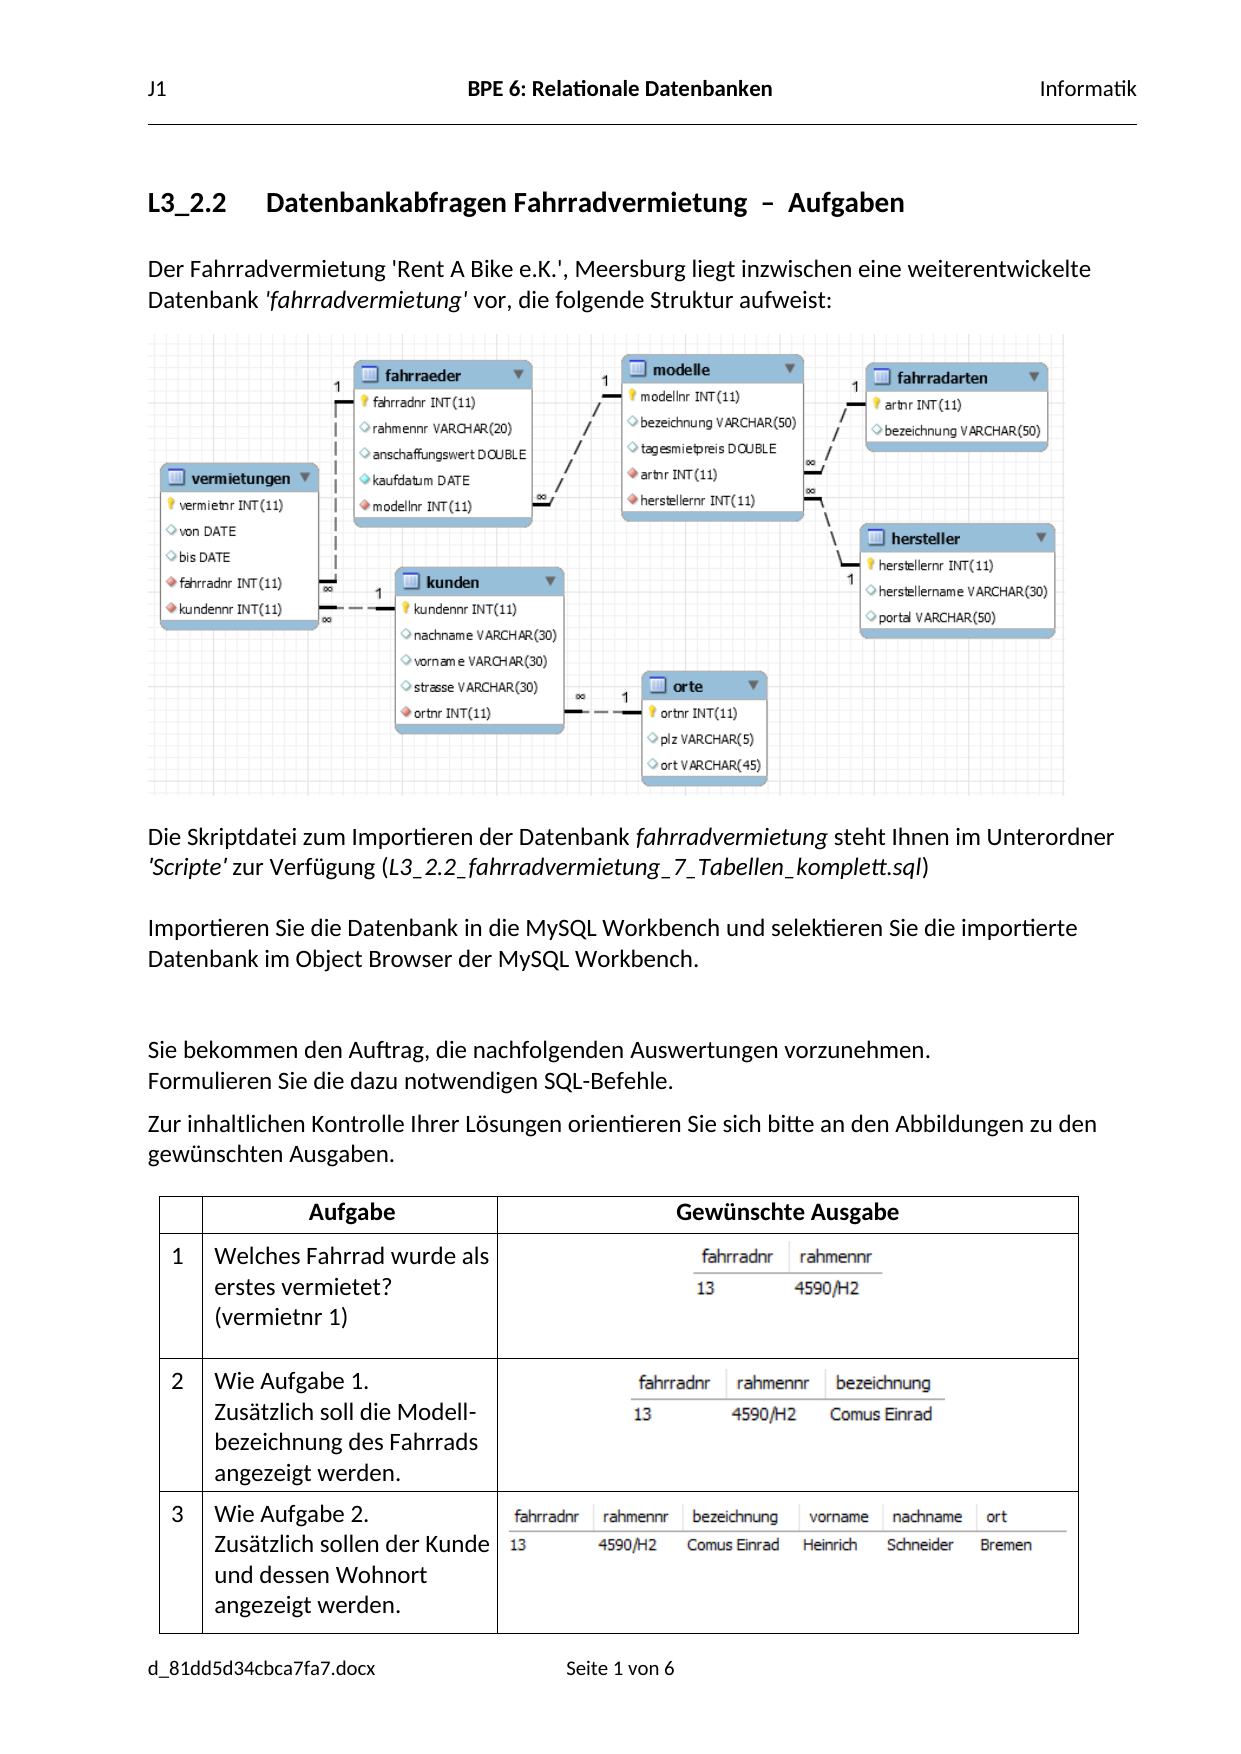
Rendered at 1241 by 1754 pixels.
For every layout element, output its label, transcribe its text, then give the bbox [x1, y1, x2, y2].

picture [630, 1369, 945, 1430]
table_cell [498, 1492, 1078, 1633]
table_cell 2 [160, 1359, 202, 1491]
table_header Gewünschte Ausgabe [498, 1197, 1078, 1233]
table_cell [498, 1234, 1078, 1358]
table_cell Welches Fahrrad wurde als erstes vermietet? (vermietnr 1) [203, 1234, 497, 1358]
text Der Fahrradvermietung 'Rent A Bike e.K.', Meersburg liegt inzwischen eine weiterentwickelte [148, 253, 1122, 284]
text Importieren Sie die Datenbank in die MySQL Workbench und selektieren Sie die importierte Datenbank im Object Browser der MySQL Workbench. [148, 912, 1122, 973]
text Sie bekommen den Auftrag, die nachfolgenden Auswertungen vorzunehmen. Formulieren Sie die dazu notwendigen SQL-Befehle. [148, 1034, 1122, 1096]
text L3_2.2 Datenbankabfragen Fahrradvermietung – Aufgaben [148, 184, 1152, 220]
table_cell 1 [160, 1234, 202, 1358]
table_header [160, 1197, 202, 1233]
text Datenbank 'fahrradvermietung' vor, die folgende Struktur aufweist: [148, 284, 1122, 314]
picture [693, 1241, 883, 1301]
text Die Skriptdatei zum Importieren der Datenbank fahrradvermietung steht Ihnen im Unterordner 'Scripte' zur Verfügung (L3_2.2_fahrradvermietung_7_Tabellen_komplett.sql) [148, 821, 1122, 882]
picture [147, 334, 1065, 796]
table_cell 3 [160, 1492, 202, 1633]
table_cell [498, 1359, 1078, 1491]
table_cell Wie Aufgabe 1. Zusätzlich soll die Modellbezeichnung des Fahrrads angezeigt werden. [203, 1359, 497, 1491]
picture [508, 1504, 1067, 1559]
table_header Aufgabe [203, 1197, 497, 1233]
text Zur inhaltlichen Kontrolle Ihrer Lösungen orientieren Sie sich bitte an den Abbildungen zu den gewünschten Ausgaben. [148, 1108, 1122, 1169]
table_cell Wie Aufgabe 2. Zusätzlich sollen der Kunde und dessen Wohnort angezeigt werden. [203, 1492, 497, 1633]
